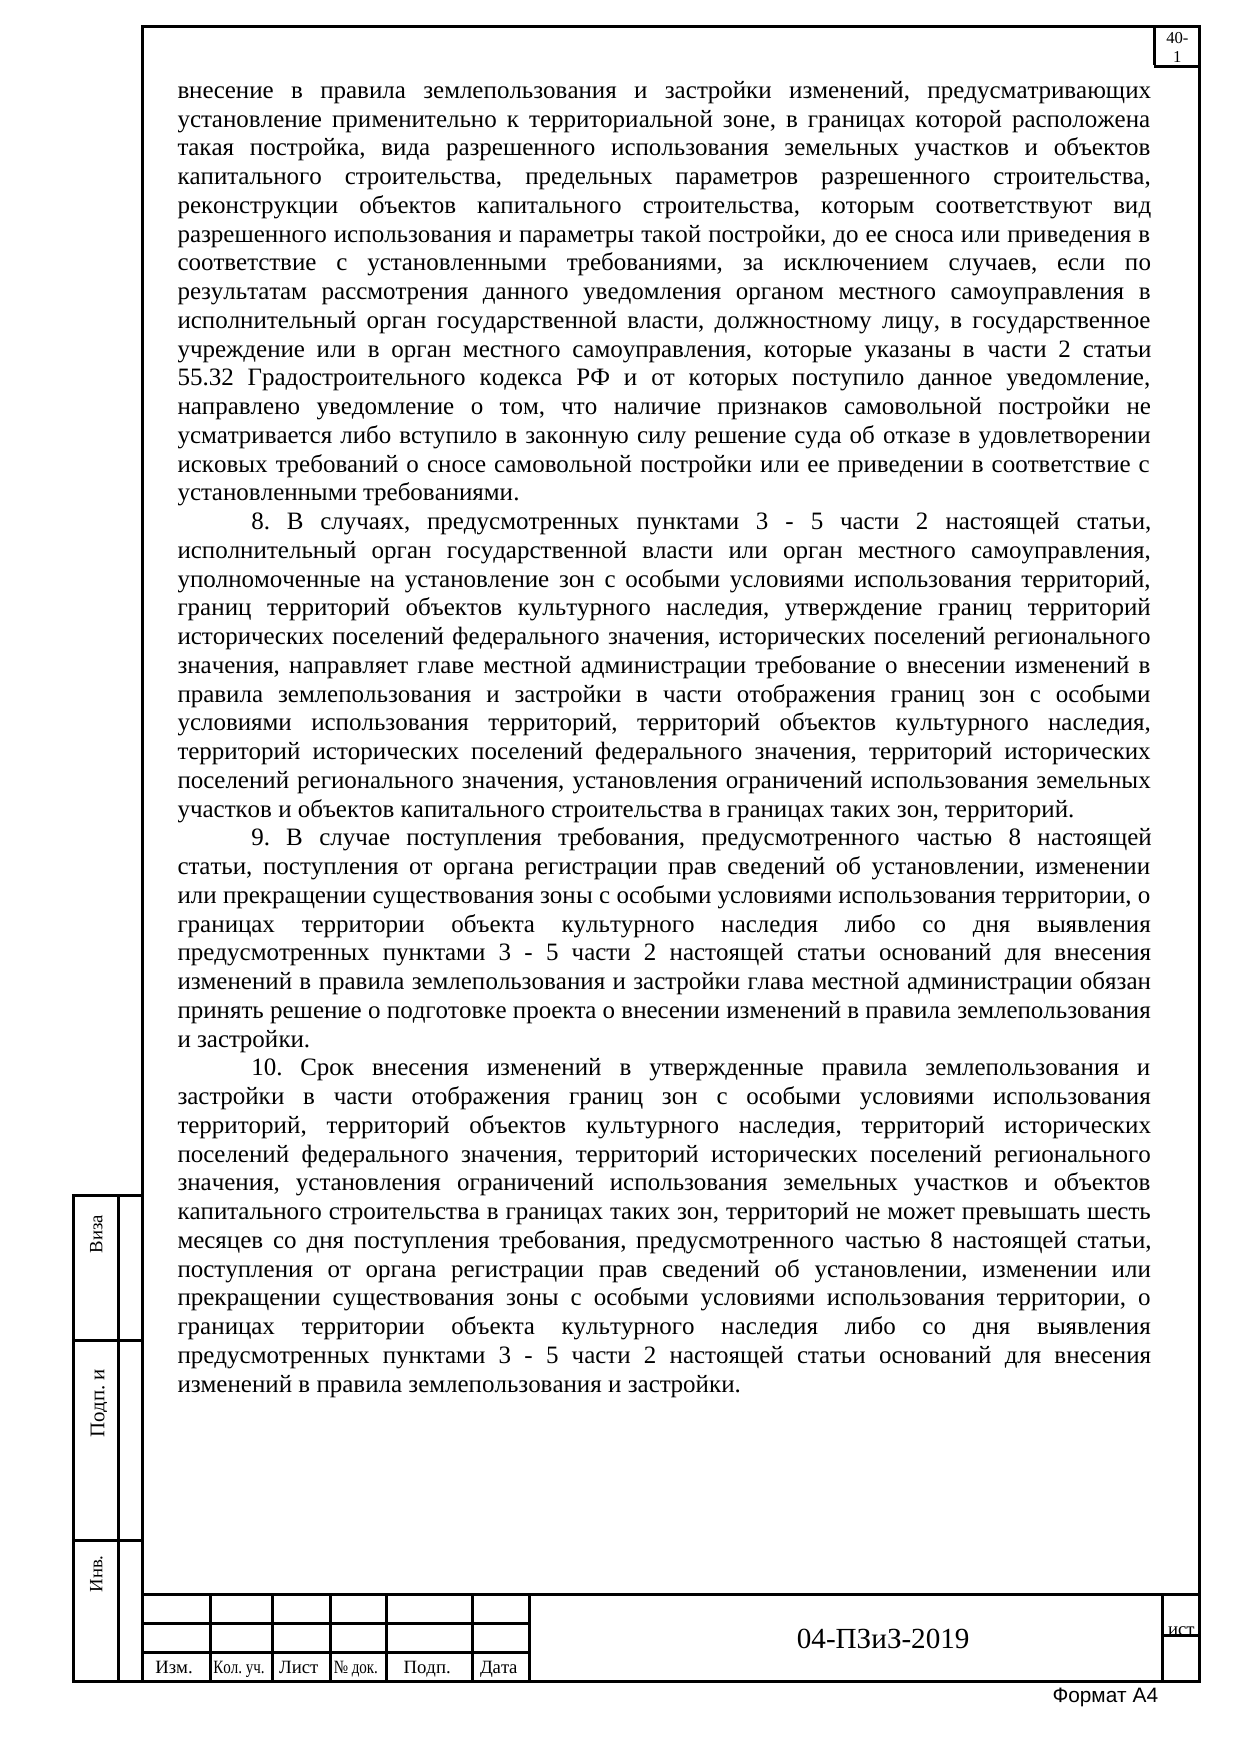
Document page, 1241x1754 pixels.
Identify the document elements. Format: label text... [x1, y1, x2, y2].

text 8. В случаях, предусмотренных пунктами 3 - 5 части 2 настоящей статьи, исполнительный орган государственной власти или орган местного самоуправления, уполномоченные на установление зон с особыми условиями использования территорий, границ территорий объектов культурного наследия, утверждение границ территорий исторических поселений федерального значения, исторических поселений регионального значения, направляет главе местной администрации требование о внесении изменений в правила землепользования и застройки в части отображения границ зон с особыми условиями использования территорий, территорий объектов культурного наследия, территорий исторических поселений федерального значения, территорий исторических поселений регионального значения, установления ограничений использования земельных участков и объектов капитального строительства в границах таких зон, территорий. [177, 506, 1152, 822]
text 10. Срок внесения изменений в утвержденные правила землепользования и застройки в части отображения границ зон с особыми условиями использования территорий, территорий объектов культурного наследия, территорий исторических поселений федерального значения, территорий исторических поселений регионального значения, установления ограничений использования земельных участков и объектов капитального строительства в границах таких зон, территорий не может превышать шесть месяцев со дня поступления требования, предусмотренного частью 8 настоящей статьи, поступления от органа регистрации прав сведений об установлении, изменении или прекращении существования зоны с особыми условиями использования территории, о границах территории объекта культурного наследия либо со дня выявления предусмотренных пунктами 3 - 5 части 2 настоящей статьи оснований для внесения изменений в правила землепользования и застройки. [177, 1052, 1152, 1397]
text 9. В случае поступления требования, предусмотренного частью 8 настоящей статьи, поступления от органа регистрации прав сведений об установлении, изменении или прекращении существования зоны с особыми условиями использования территории, о границах территории объекта культурного наследия либо со дня выявления предусмотренных пунктами 3 - 5 части 2 настоящей статьи оснований для внесения изменений в правила землепользования и застройки глава местной администрации обязан принять решение о подготовке проекта о внесении изменений в правила землепользования и застройки. [177, 822, 1152, 1052]
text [177, 75, 1152, 506]
